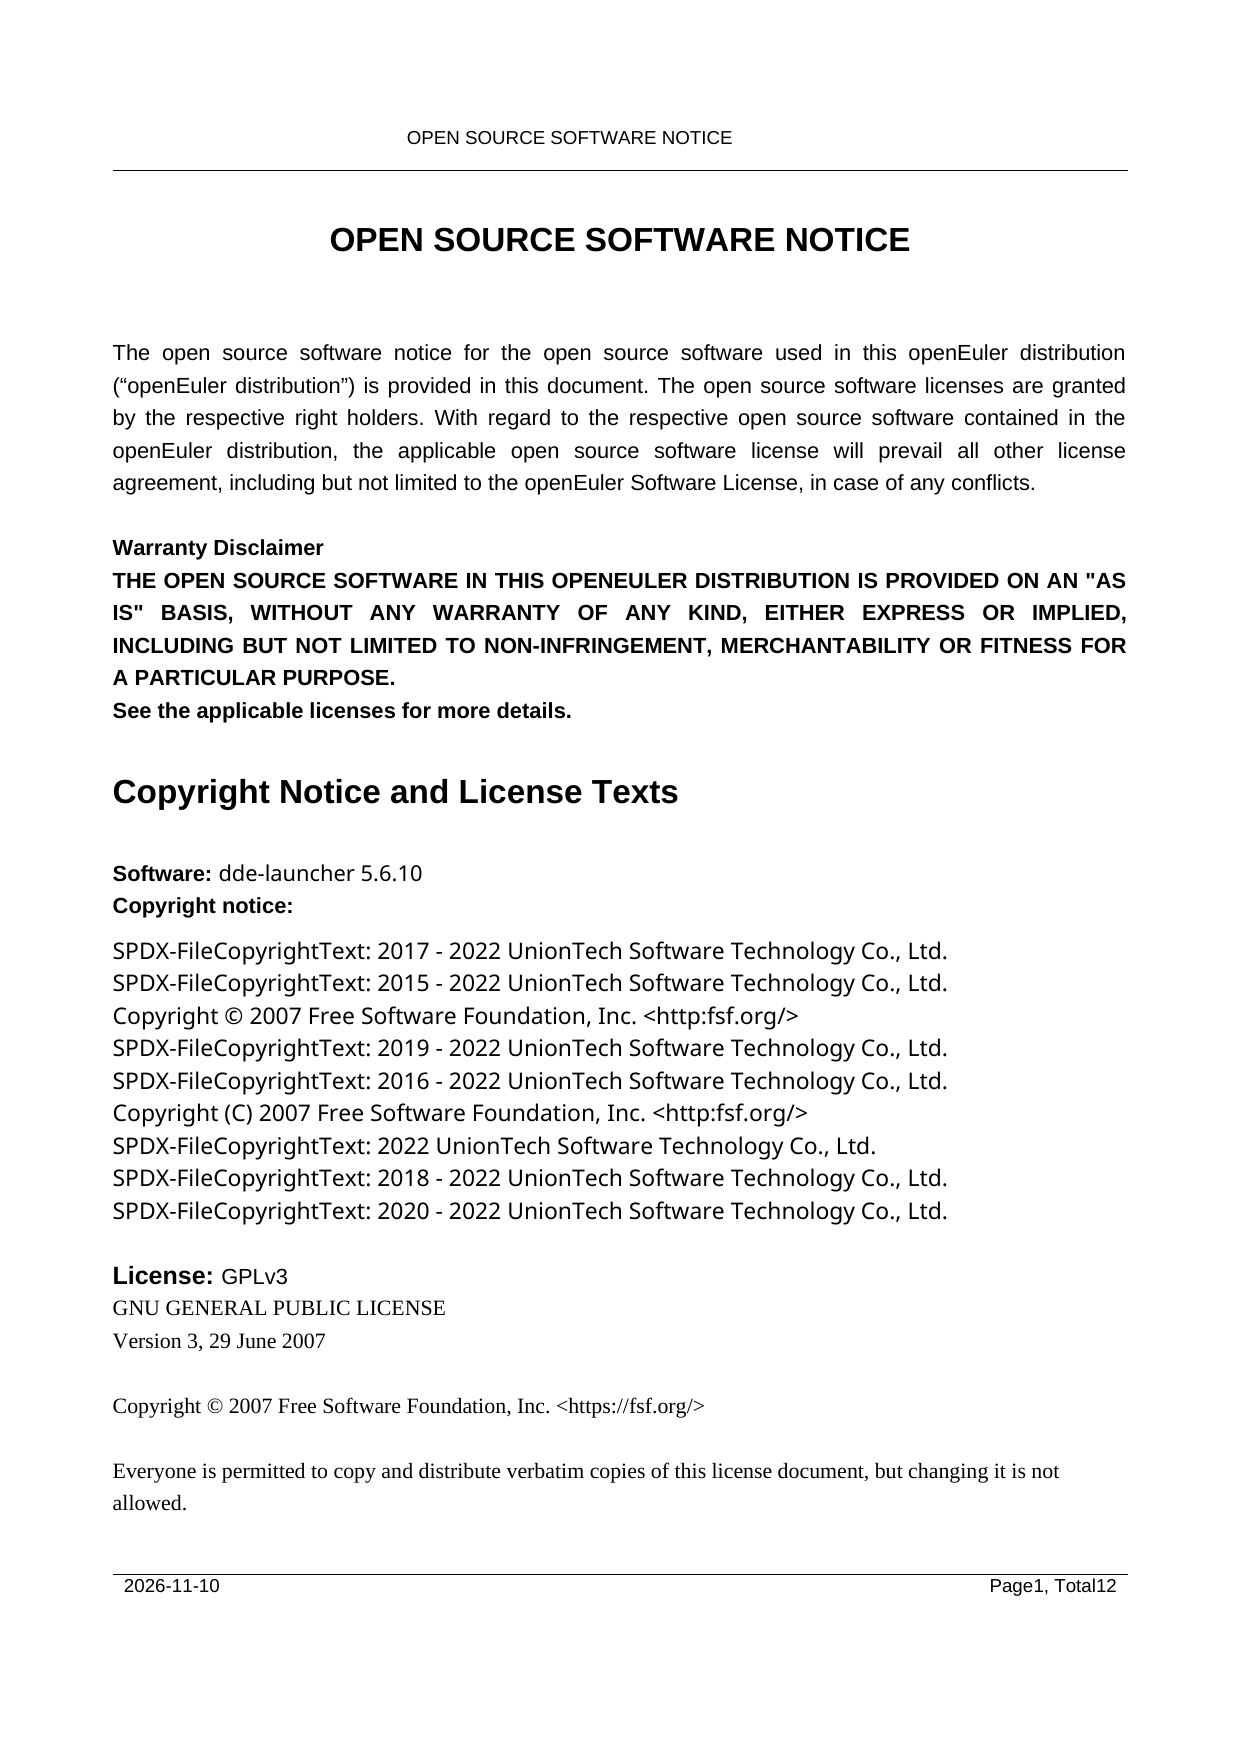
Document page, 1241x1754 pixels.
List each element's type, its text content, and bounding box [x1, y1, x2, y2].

text Copyright notice: [112, 889, 1128, 921]
text License: GPLv3 [112, 1259, 1128, 1291]
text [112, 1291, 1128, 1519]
text Warranty Disclaimer [112, 531, 1128, 564]
title Software: dde-launcher 5.6.10 [112, 856, 1128, 889]
text SPDX-FileCopyrightText: 2017 - 2022 UnionTech Software Technology Co., Ltd. SPDX-FileCopyrightText: 2015 - 2022 UnionTech Software Technology Co., Ltd. Copyright © 2007 Free Software Foundation, Inc. <http:fsf.org/> SPDX-FileCopyrightText: 2019 - 2022 UnionTech Software Technology Co., Ltd. SPDX-FileCopyrightText: 2016 - 2022 UnionTech Software Technology Co., Ltd. Copyright (C) 2007 Free Software Foundation, Inc. <http:fsf.org/> SPDX-FileCopyrightText: 2022 UnionTech Software Technology Co., Ltd. SPDX-FileCopyrightText: 2018 - 2022 UnionTech Software Technology Co., Ltd. SPDX-FileCopyrightText: 2020 - 2022 UnionTech Software Technology Co., Ltd. [112, 934, 1128, 1259]
text The open source software notice for the open source software used in this openEuler distribution (“openEuler distribution”) is provided in this document. The open source software licenses are granted by the respective right holders. With regard to the respective open source software contained in the openEuler distribution, the applicable open source software license will prevail all other license agreement, including but not limited to the openEuler Software License, in case of any conflicts. [112, 336, 1128, 499]
text Copyright Notice and License Texts [112, 759, 1128, 824]
text THE OPEN SOURCE SOFTWARE IN THIS OPENEULER DISTRIBUTION IS PROVIDED ON AN "AS IS" BASIS, WITHOUT ANY WARRANTY OF ANY KIND, EITHER EXPRESS OR IMPLIED, INCLUDING BUT NOT LIMITED TO NON-INFRINGEMENT, MERCHANTABILITY OR FITNESS FOR A PARTICULAR PURPOSE. See the applicable licenses for more details. [112, 564, 1128, 726]
text OPEN SOURCE SOFTWARE NOTICE [112, 206, 1128, 271]
